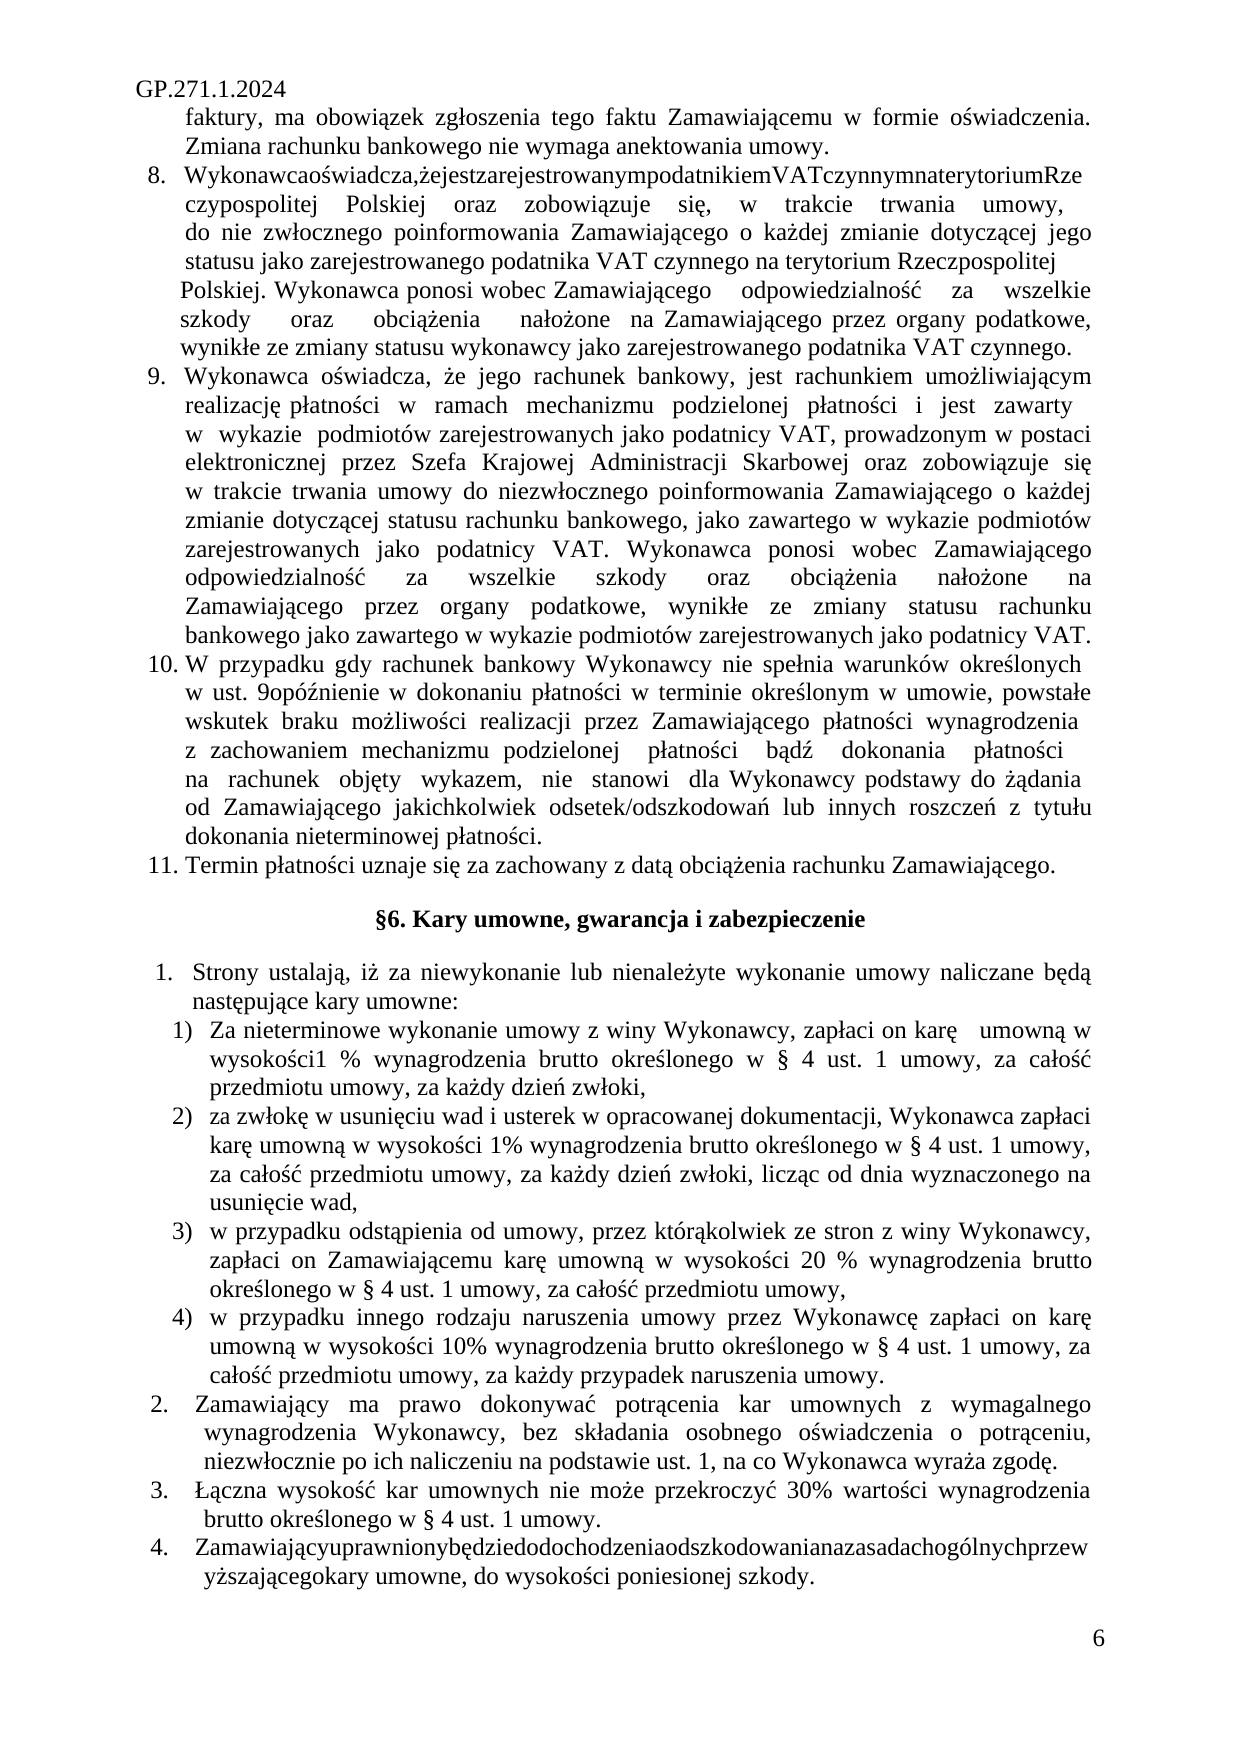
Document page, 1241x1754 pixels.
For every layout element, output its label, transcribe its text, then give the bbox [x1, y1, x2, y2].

subtitle §6. Kary umowne, gwarancja i zabezpieczenie [135, 904, 1104, 932]
list w przypadku innego rodzaju naruszenia umowy przez Wykonawcę zapłaci on karę umowną w wysokości 10% wynagrodzenia brutto określonego w § 4 ust. 1 umowy, za całość przedmiotu umowy, za każdy przypadek naruszenia umowy. [172, 1302, 1092, 1389]
list Wykonawcaoświadcza,żejestzarejestrowanympodatnikiemVATczynnymnaterytoriumRzeczypospolitej Polskiej oraz zobowiązuje się, w trakcie trwania umowy, do nie zwłocznego poinformowania Zamawiającego o każdej zmianie dotyczącej jego statusu jako zarejestrowanego podatnika VAT czynnego na terytorium Rzeczpospolitej [147, 160, 1093, 275]
list Za nieterminowe wykonanie umowy z winy Wykonawcy, zapłaci on karę umowną w wysokości1 % wynagrodzenia brutto określonego w § 4 ust. 1 umowy, za całość przedmiotu umowy, za każdy dzień zwłoki, [172, 1015, 1092, 1101]
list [147, 102, 1092, 160]
list Wykonawca oświadcza, że jego rachunek bankowy, jest rachunkiem umożliwiającym realizację płatności w ramach mechanizmu podzielonej płatności i jest zawarty w wykazie podmiotów zarejestrowanych jako podatnicy VAT, prowadzonym w postaci elektronicznej przez Szefa Krajowej Administracji Skarbowej oraz zobowiązuje się w trakcie trwania umowy do niezwłocznego poinformowania Zamawiającego o każdej zmianie dotyczącej statusu rachunku bankowego, jako zawartego w wykazie podmiotów zarejestrowanych jako podatnicy VAT. Wykonawca ponosi wobec Zamawiającego odpowiedzialność za wszelkie szkody oraz obciążenia nałożone na Zamawiającego przez organy podatkowe, wynikłe ze zmiany statusu rachunku bankowego jako zawartego w wykazie podmiotów zarejestrowanych jako podatnicy VAT. [147, 361, 1093, 649]
list Zamawiający ma prawo dokonywać potrącenia kar umownych z wymagalnego wynagrodzenia Wykonawcy, bez składania osobnego oświadczenia o potrąceniu, niezwłocznie po ich naliczeniu na podstawie ust. 1, na co Wykonawca wyraża zgodę. [150, 1389, 1092, 1475]
text Polskiej. Wykonawca ponosi wobec Zamawiającego odpowiedzialność za wszelkie szkody oraz obciążenia nałożone na Zamawiającego przez organy podatkowe, wynikłe ze zmiany statusu wykonawcy jako zarejestrowanego podatnika VAT czynnego. [180, 275, 1092, 361]
list Zamawiającyuprawnionybędziedodochodzeniaodszkodowanianazasadachogólnychprzewyższającegokary umowne, do wysokości poniesionej szkody. [150, 1532, 1092, 1590]
list Strony ustalają, iż za niewykonanie lub nienależyte wykonanie umowy naliczane będą następujące kary umowne: [154, 957, 1092, 1015]
list Łączna wysokość kar umownych nie może przekroczyć 30% wartości wynagrodzenia brutto określonego w § 4 ust. 1 umowy. [150, 1475, 1092, 1532]
list Termin płatności uznaje się za zachowany z datą obciążenia rachunku Zamawiającego. [147, 850, 1105, 879]
list w przypadku odstąpienia od umowy, przez którąkolwiek ze stron z winy Wykonawcy, zapłaci on Zamawiającemu karę umowną w wysokości 20 % wynagrodzenia brutto określonego w § 4 ust. 1 umowy, za całość przedmiotu umowy, [172, 1216, 1093, 1302]
list W przypadku gdy rachunek bankowy Wykonawcy nie spełnia warunków określonych w ust. 9opóźnienie w dokonaniu płatności w terminie określonym w umowie, powstałe wskutek braku możliwości realizacji przez Zamawiającego płatności wynagrodzenia z zachowaniem mechanizmu podzielonej płatności bądź dokonania płatności na rachunek objęty wykazem, nie stanowi dla Wykonawcy podstawy do żądania od Zamawiającego jakichkolwiek odsetek/odszkodowań lub innych roszczeń z tytułu dokonania nieterminowej płatności. [147, 649, 1093, 850]
list za zwłokę w usunięciu wad i usterek w opracowanej dokumentacji, Wykonawca zapłaci karę umowną w wysokości 1% wynagrodzenia brutto określonego w § 4 ust. 1 umowy, za całość przedmiotu umowy, za każdy dzień zwłoki, licząc od dnia wyznaczonego na usunięcie wad, [172, 1101, 1092, 1216]
